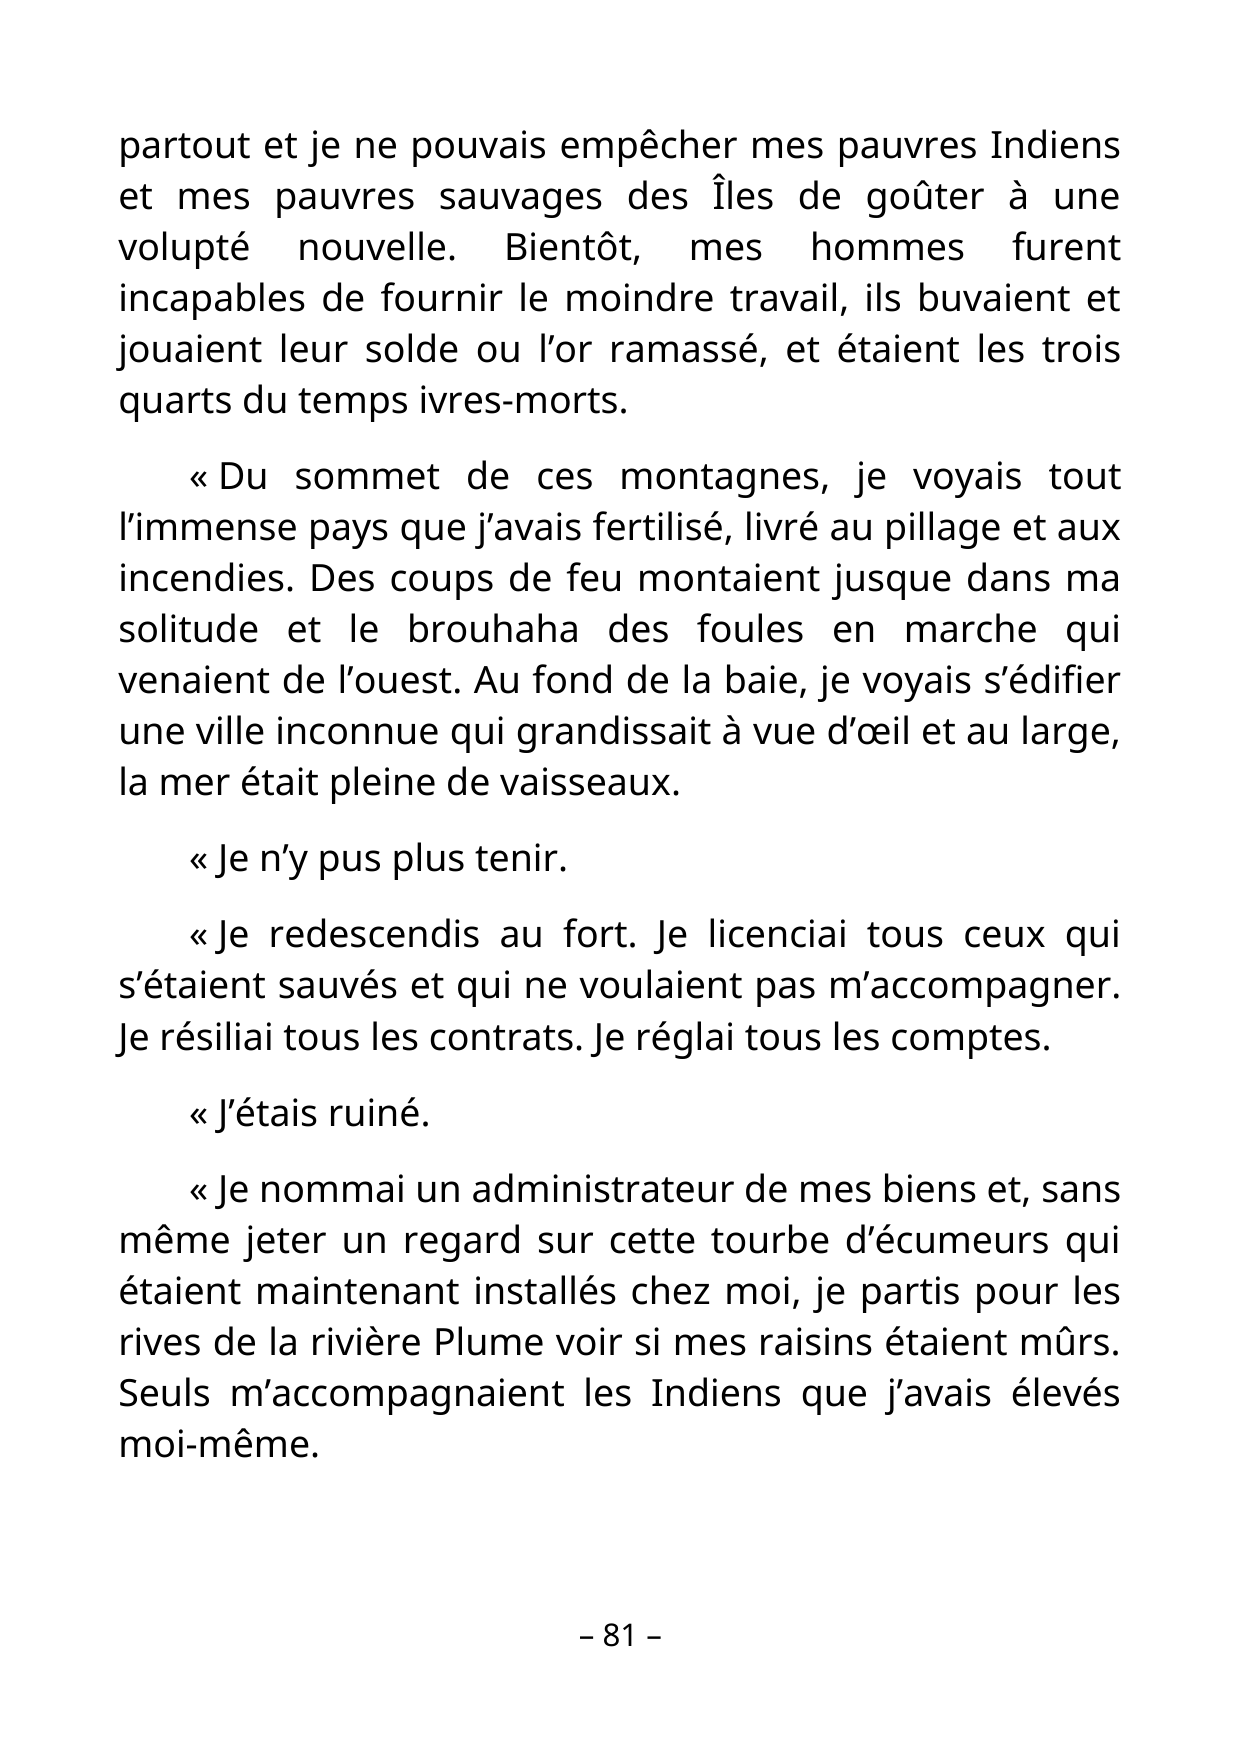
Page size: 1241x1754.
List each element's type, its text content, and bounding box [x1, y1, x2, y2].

text « Du sommet de ces montagnes, je voyais tout l’immense pays que j’avais fertilisé, livré au pillage et aux incendies. Des coups de feu montaient jusque dans ma solitude et le brouhaha des foules en marche qui venaient de l’ouest. Au fond de la baie, je voyais s’édifier une ville inconnue qui grandissait à vue d’œil et au large, la mer était pleine de vaisseaux. [118, 449, 1122, 807]
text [118, 118, 1122, 424]
text « J’étais ruiné. [118, 1086, 1122, 1137]
text « Je redescendis au fort. Je licenciai tous ceux qui s’étaient sauvés et qui ne voulaient pas m’accompagner. Je résiliai tous les contrats. Je réglai tous les comptes. [118, 908, 1122, 1061]
text « Je nommai un administrateur de mes biens et, sans même jeter un regard sur cette tourbe d’écumeurs qui étaient maintenant installés chez moi, je partis pour les rives de la rivière Plume voir si mes raisins étaient mûrs. Seuls m’accompagnaient les Indiens que j’avais élevés moi-même. [118, 1162, 1122, 1468]
text « Je n’y pus plus tenir. [118, 832, 1122, 883]
